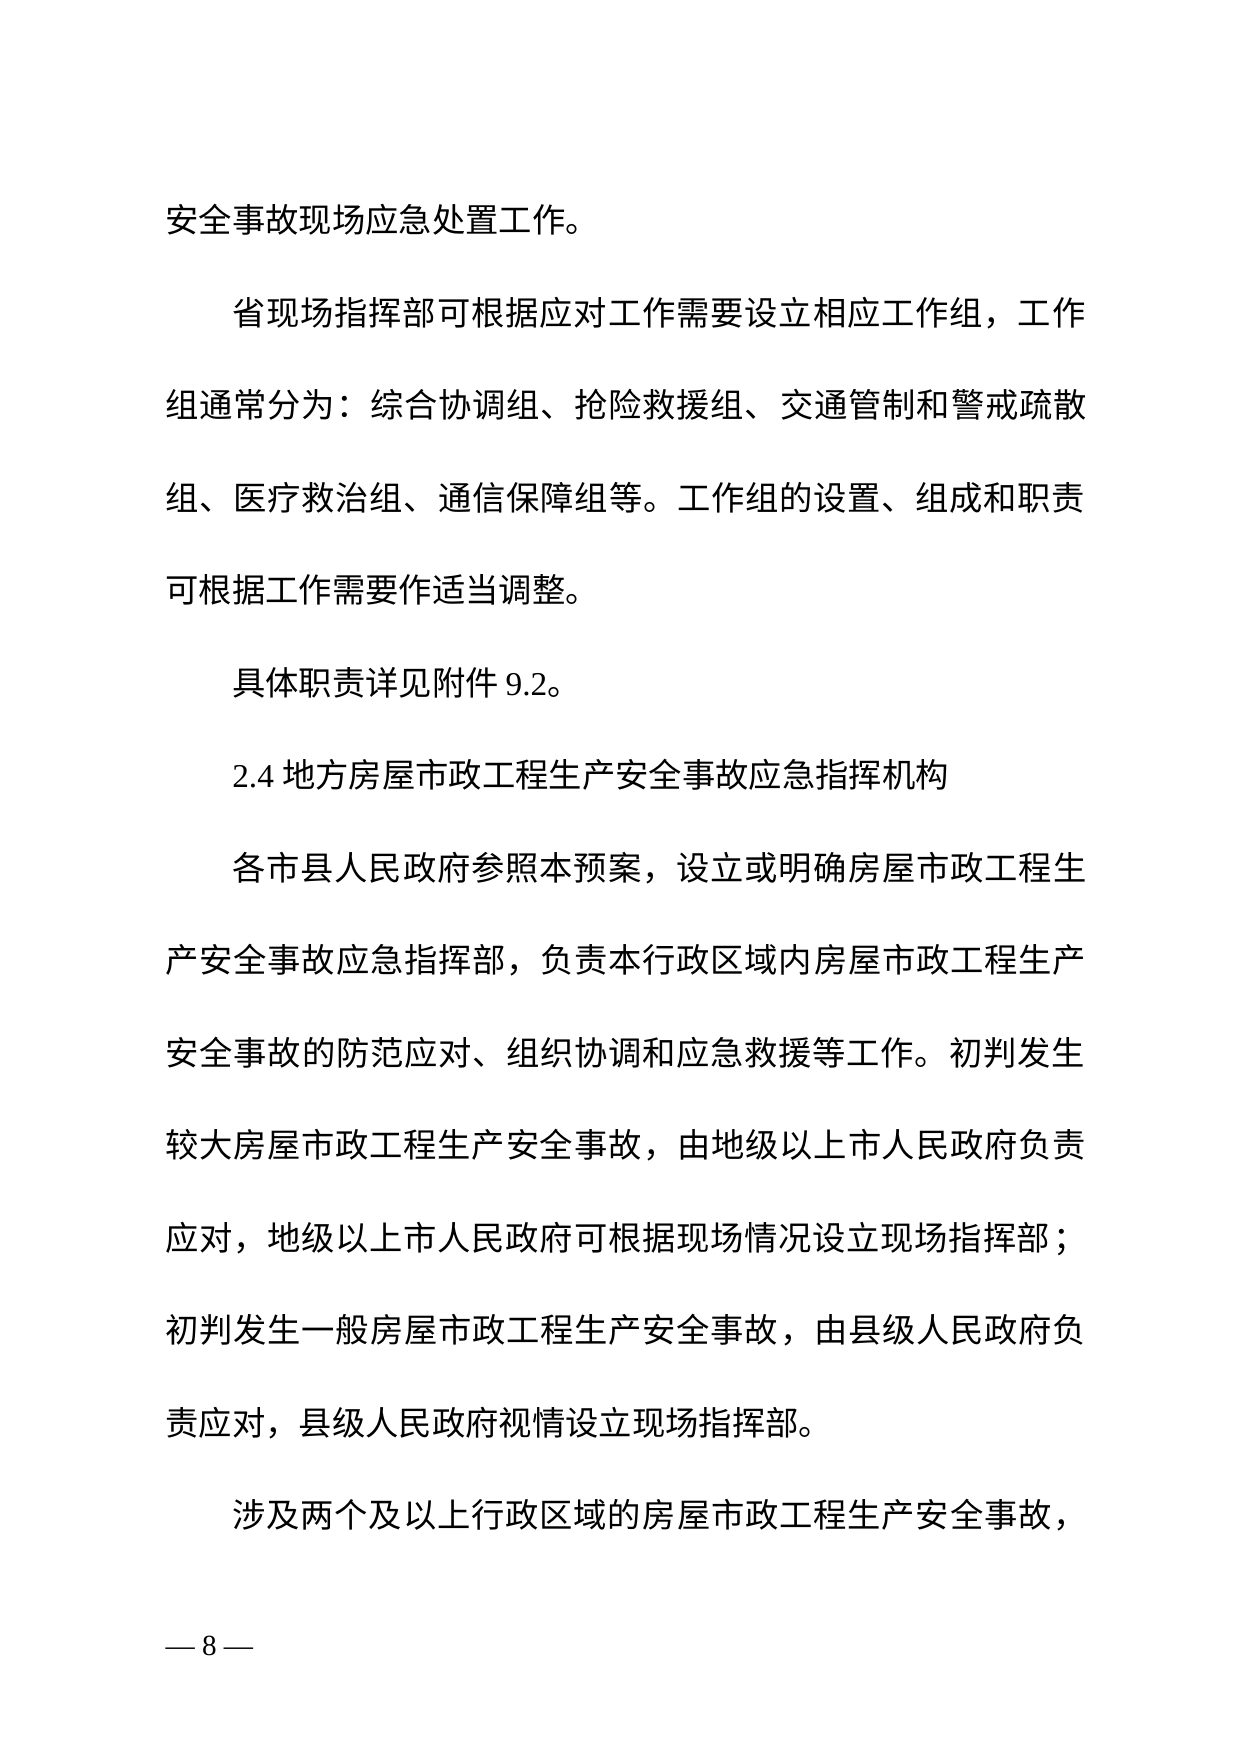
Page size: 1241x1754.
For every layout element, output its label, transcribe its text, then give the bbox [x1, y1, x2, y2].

text 省现场指挥部可根据应对工作需要设立相应工作组，工作组通常分为：综合协调组、抢险救援组、交通管制和警戒疏散组、医疗救治组、通信保障组等。工作组的设置、组成和职责可根据工作需要作适当调整。 [165, 264, 1087, 634]
text 具体职责详见附件9.2。 [165, 634, 1087, 727]
subtitle 2.4 地方房屋市政工程生产安全事故应急指挥机构 [165, 727, 1087, 819]
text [165, 1467, 1087, 1559]
text 各市县人民政府参照本预案，设立或明确房屋市政工程生产安全事故应急指挥部，负责本行政区域内房屋市政工程生产安全事故的防范应对、组织协调和应急救援等工作。初判发生较大房屋市政工程生产安全事故，由地级以上市人民政府负责应对，地级以上市人民政府可根据现场情况设立现场指挥部；初判发生一般房屋市政工程生产安全事故，由县级人民政府负责应对，县级人民政府视情设立现场指挥部。 [165, 819, 1087, 1467]
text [165, 172, 1087, 264]
